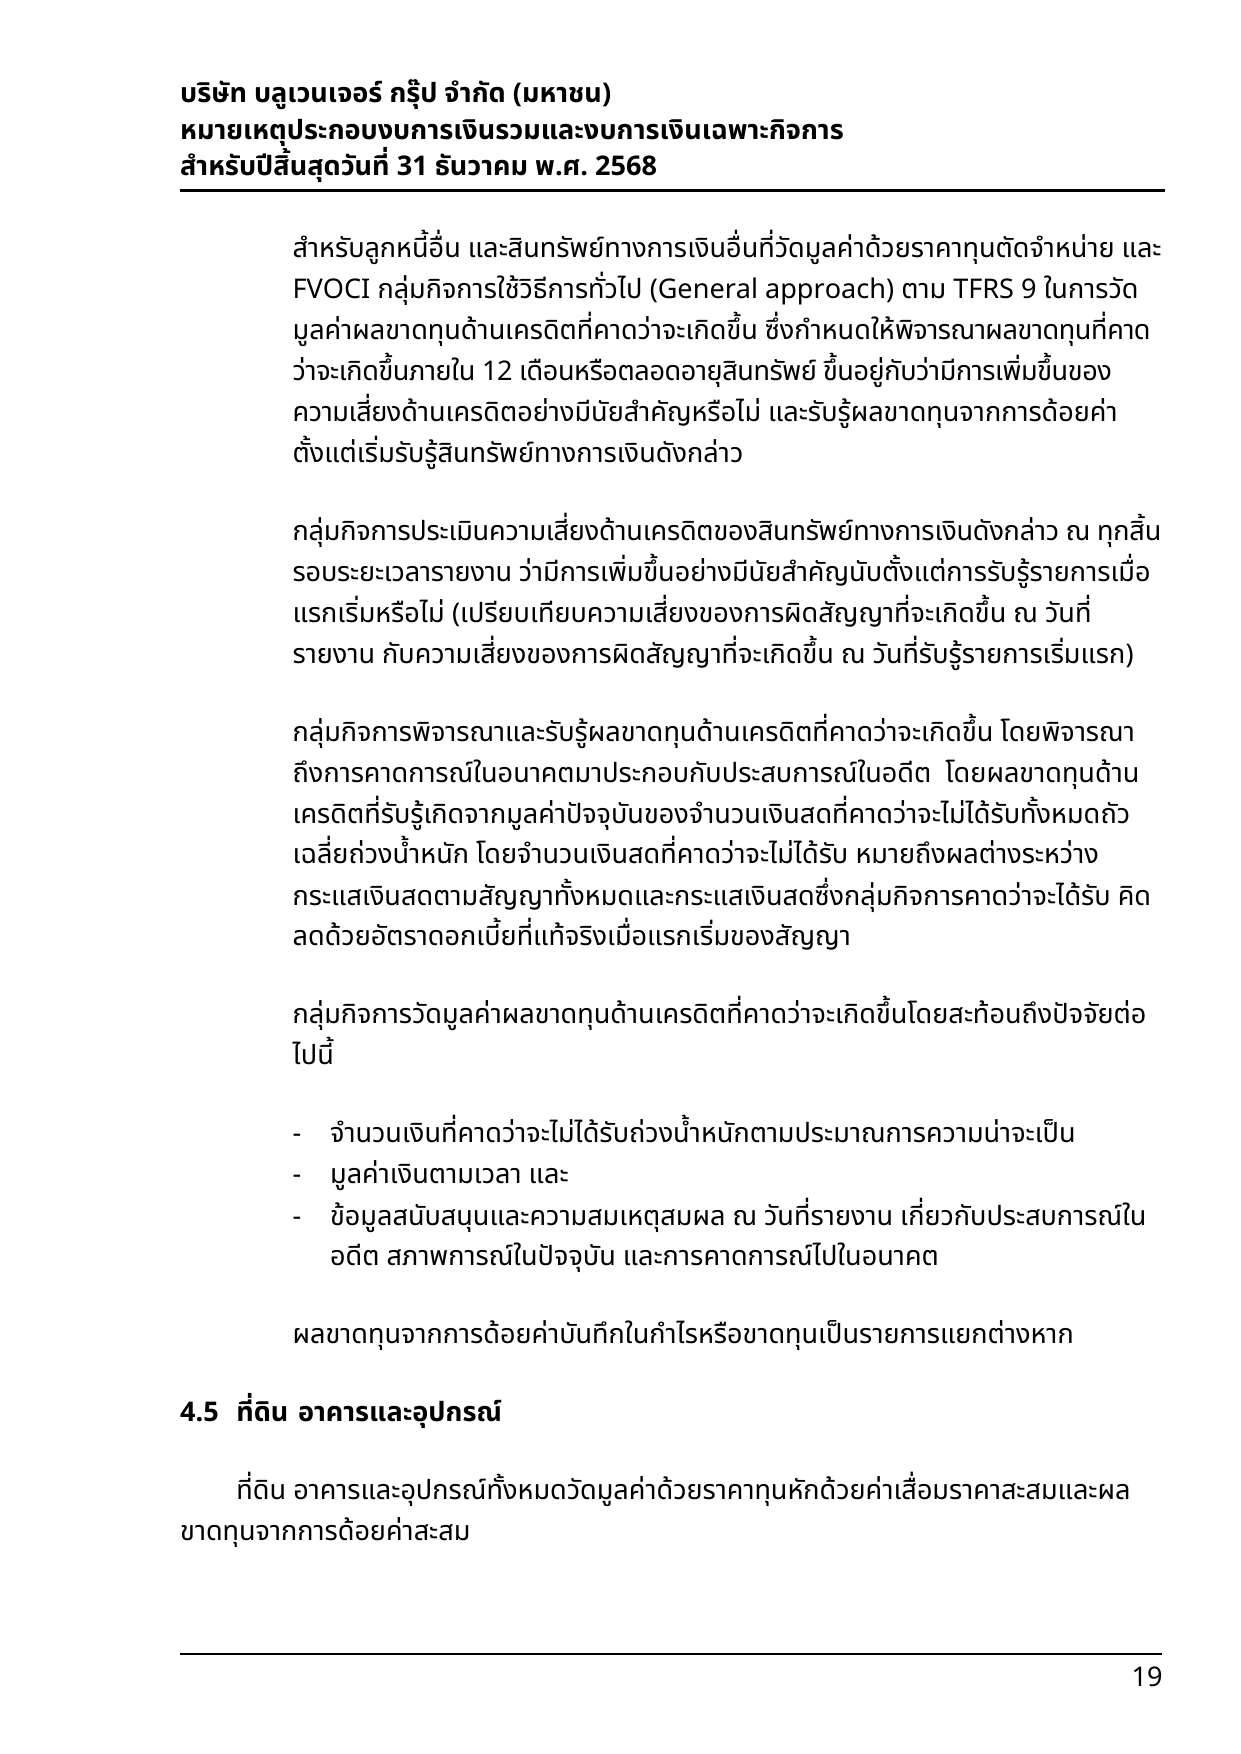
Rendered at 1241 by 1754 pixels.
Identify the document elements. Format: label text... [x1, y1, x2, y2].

text สำหรับลูกหนี้อื่น และสินทรัพย์ทางการเงินอื่นที่วัดมูลค่าด้วยราคาทุนตัดจำหน่าย และ FVOCI กลุ่มกิจการใช้วิธีการทั่วไป (General approach) ตาม TFRS 9 ในการวัดมูลค่าผลขาดทุนด้านเครดิตที่คาดว่าจะเกิดขึ้น ซึ่งกำหนดให้พิจารณาผลขาดทุนที่คาดว่าจะเกิดขึ้นภายใน 12 เดือนหรือตลอดอายุสินทรัพย์ ขึ้นอยู่กับว่ามีการเพิ่มขึ้นของความเสี่ยงด้านเครดิตอย่างมีนัยสำคัญหรือไม่ และรับรู้ผลขาดทุนจากการด้อยค่าตั้งแต่เริ่มรับรู้สินทรัพย์ทางการเงินดังกล่าว [292, 228, 1165, 474]
text กลุ่มกิจการพิจารณาและรับรู้ผลขาดทุนด้านเครดิตที่คาดว่าจะเกิดขึ้น โดยพิจารณาถึงการคาดการณ์ในอนาคตมาประกอบกับประสบการณ์ในอดีต โดยผลขาดทุนด้านเครดิตที่รับรู้เกิดจากมูลค่าปัจจุบันของจำนวนเงินสดที่คาดว่าจะไม่ได้รับทั้งหมดถัวเฉลี่ยถ่วงน้ำหนัก โดยจำนวนเงินสดที่คาดว่าจะไม่ได้รับ หมายถึงผลต่างระหว่างกระแสเงินสดตามสัญญาทั้งหมดและกระแสเงินสดซึ่งกลุ่มกิจการคาดว่าจะได้รับ คิดลดด้วยอัตราดอกเบี้ยที่แท้จริงเมื่อแรกเริ่มของสัญญา [292, 712, 1165, 958]
list มูลค่าเงินตามเวลา และ [292, 1155, 1165, 1196]
text ผลขาดทุนจากการด้อยค่าบันทึกในกำไรหรือขาดทุนเป็นรายการแยกต่างหาก [292, 1315, 1165, 1356]
subtitle 4.5 ที่ดิน อาคารและอุปกรณ์ [180, 1393, 1165, 1434]
list ข้อมูลสนับสนุนและความสมเหตุสมผล ณ วันที่รายงาน เกี่ยวกับประสบการณ์ในอดีต สภาพการณ์ในปัจจุบัน และการคาดการณ์ไปในอนาคต [292, 1196, 1165, 1278]
list จำนวนเงินที่คาดว่าจะไม่ได้รับถ่วงน้ำหนักตามประมาณการความน่าจะเป็น [292, 1114, 1165, 1155]
text กลุ่มกิจการประเมินความเสี่ยงด้านเครดิตของสินทรัพย์ทางการเงินดังกล่าว ณ ทุกสิ้นรอบระยะเวลารายงาน ว่ามีการเพิ่มขึ้นอย่างมีนัยสำคัญนับตั้งแต่การรับรู้รายการเมื่อแรกเริ่มหรือไม่ (เปรียบเทียบความเสี่ยงของการผิดสัญญาที่จะเกิดขึ้น ณ วันที่รายงาน กับความเสี่ยงของการผิดสัญญาที่จะเกิดขึ้น ณ วันที่รับรู้รายการเริ่มแรก) [292, 511, 1165, 676]
text กลุ่มกิจการวัดมูลค่าผลขาดทุนด้านเครดิตที่คาดว่าจะเกิดขึ้นโดยสะท้อนถึงปัจจัยต่อไปนี้ [292, 995, 1165, 1077]
text ที่ดิน อาคารและอุปกรณ์ทั้งหมดวัดมูลค่าด้วยราคาทุนหักด้วยค่าเสื่อมราคาสะสมและผลขาดทุนจากการด้อยค่าสะสม [180, 1471, 1165, 1553]
